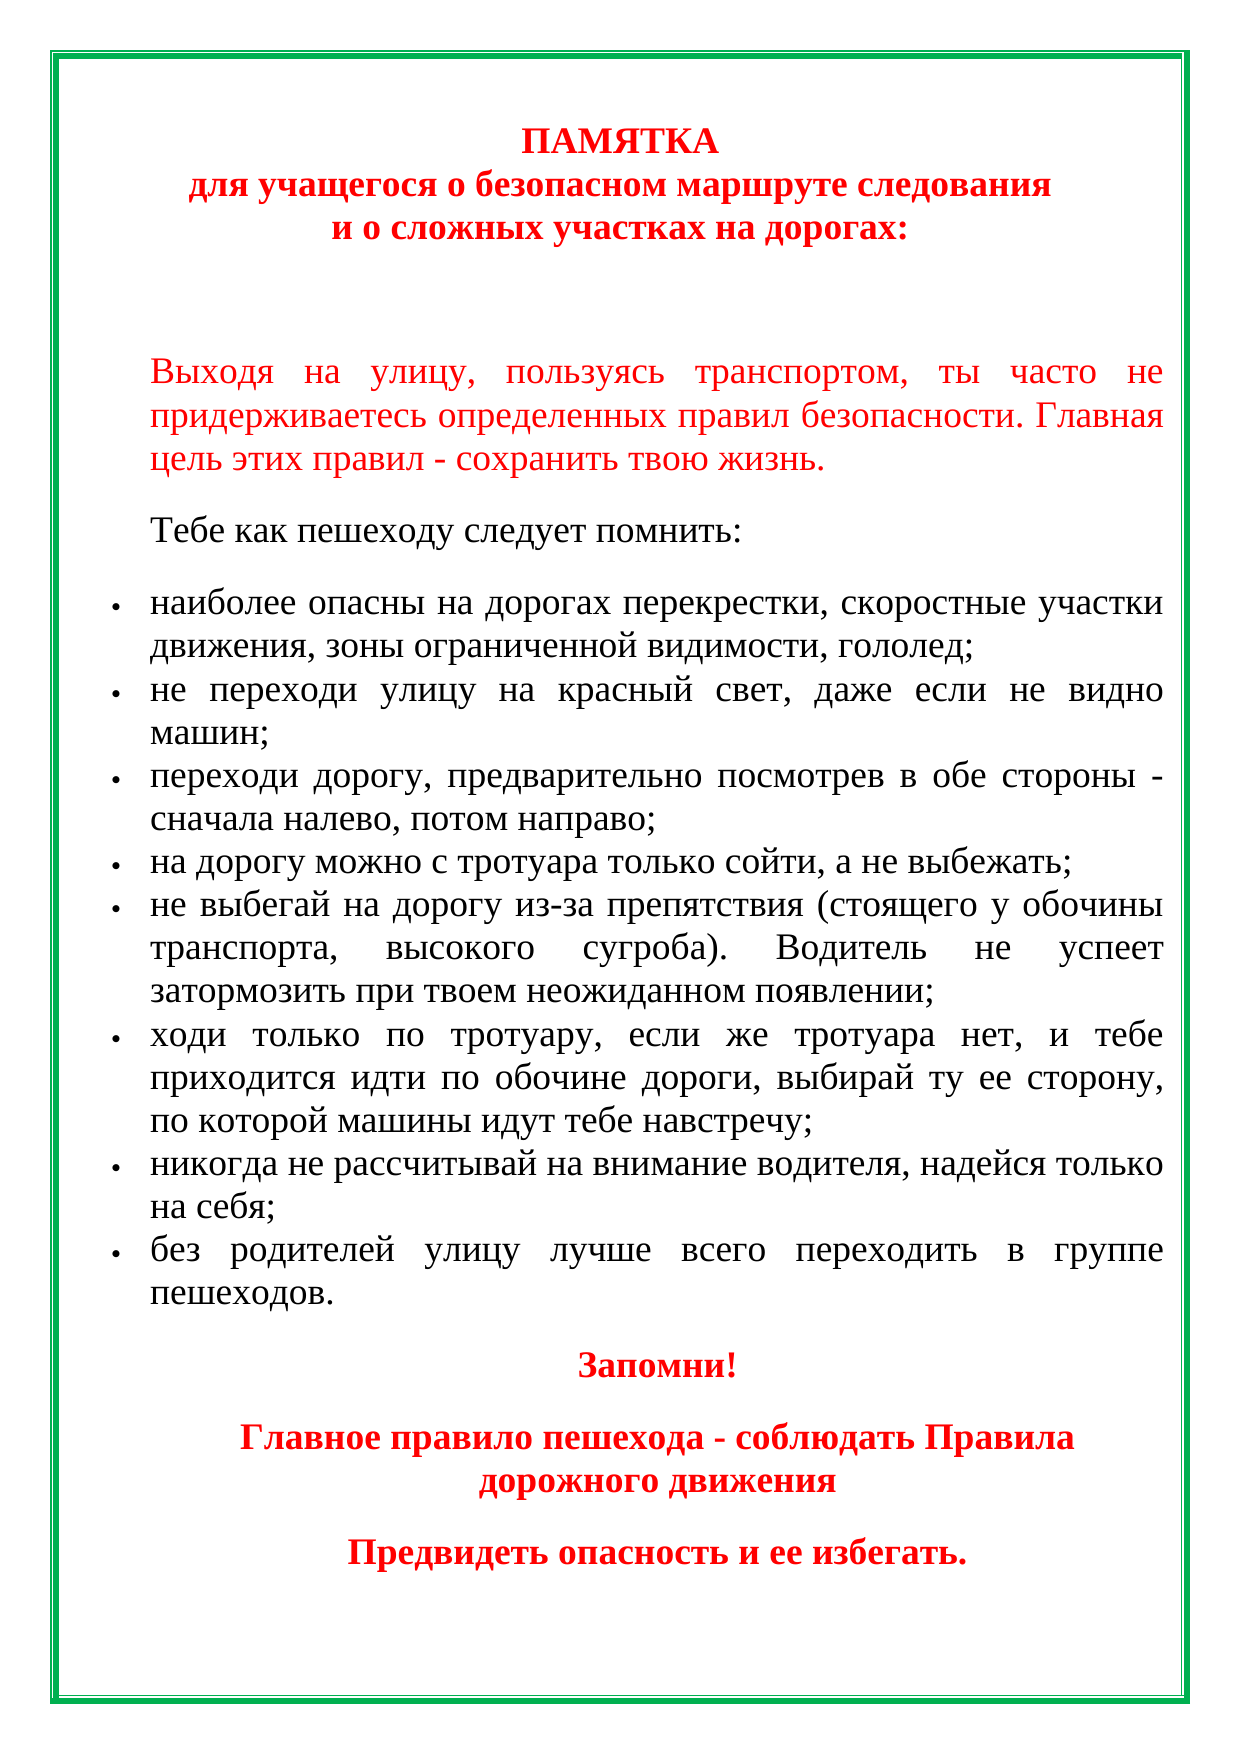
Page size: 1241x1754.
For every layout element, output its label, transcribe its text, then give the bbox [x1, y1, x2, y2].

text Выходя на улицу, пользуясь транспортом, ты часто не придерживаетесь определенных правил безопасности. Главная цель этих правил - сохранить твою жизнь. [150, 349, 1165, 478]
text Тебе как пешеходу следует помнить: [150, 507, 1165, 551]
text Запомни! [150, 1342, 1165, 1385]
text и о сложных участках на дорогах: [75, 204, 1165, 247]
list наиболее опасны на дорогах перекрестки, скоростные участки движения, зоны ограниченной видимости, гололед; [112, 580, 1165, 666]
text для учащегося о безопасном маршруте следования [75, 161, 1165, 204]
list не переходи улицу на красный свет, даже если не видно машин; [112, 666, 1165, 752]
text Главное правило пешехода - соблюдать Правила дорожного движения [150, 1414, 1165, 1501]
list переходи дорогу, предварительно посмотрев в обе стороны - сначала налево, потом направо; [112, 752, 1165, 838]
list никогда не рассчитывай на внимание водителя, надейся только на себя; [112, 1140, 1165, 1227]
text Предвидеть опасность и ее избегать. [150, 1530, 1165, 1573]
text ПАМЯТКА [75, 118, 1165, 161]
list без родителей улицу лучше всего переходить в группе пешеходов. [112, 1227, 1165, 1313]
list на дорогу можно с тротуара только сойти, а не выбежать; [112, 838, 1165, 882]
list ходи только по тротуару, если же тротуара нет, и тебе приходится идти по обочине дороги, выбирай ту ее сторону, по которой машины идут тебе навстречу; [112, 1011, 1165, 1140]
list не выбегай на дорогу из-за препятствия (стоящего у обочины транспорта, высокого сугроба). Водитель не успеет затормозить при твоем неожиданном появлении; [112, 882, 1165, 1011]
